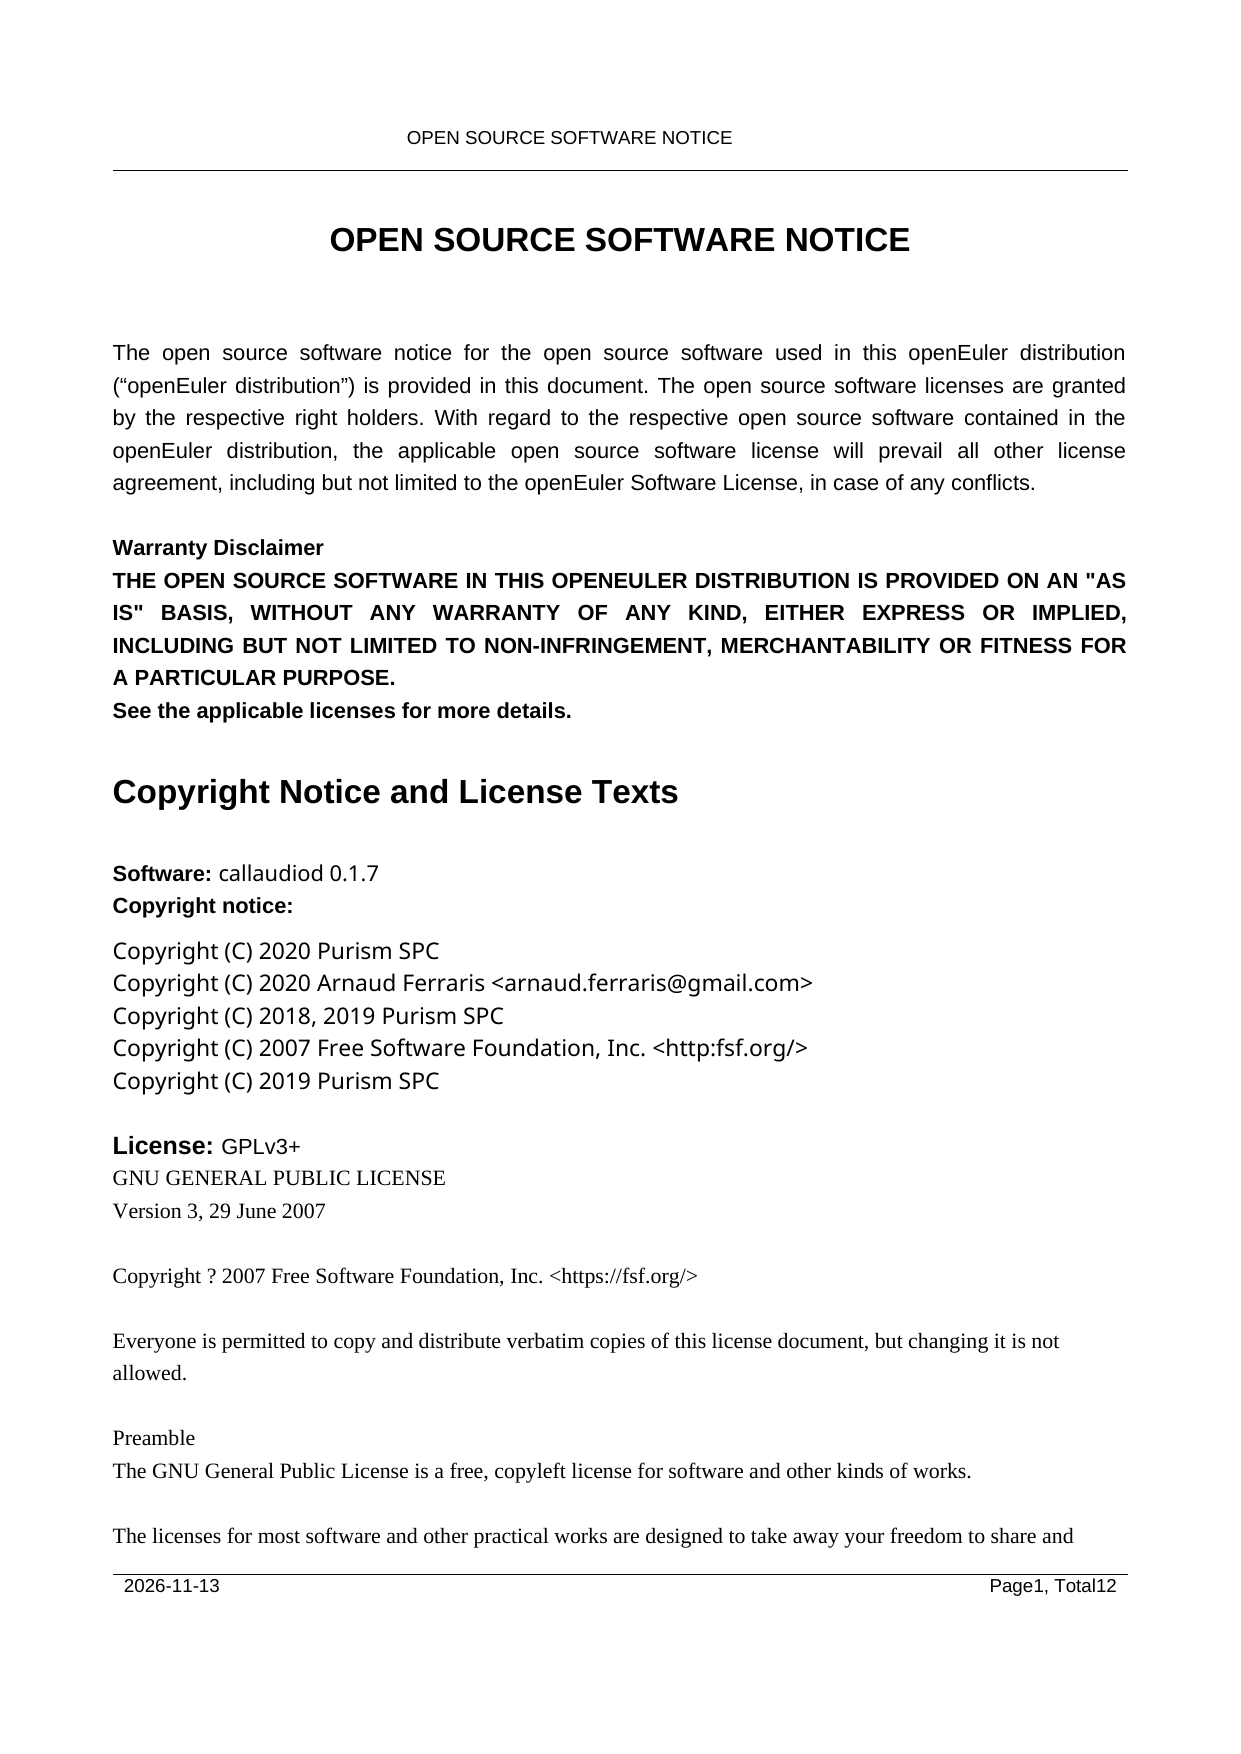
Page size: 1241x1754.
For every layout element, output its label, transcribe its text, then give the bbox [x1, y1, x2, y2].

text License: GPLv3+ [112, 1129, 1128, 1161]
text The open source software notice for the open source software used in this openEuler distribution (“openEuler distribution”) is provided in this document. The open source software licenses are granted by the respective right holders. With regard to the respective open source software contained in the openEuler distribution, the applicable open source software license will prevail all other license agreement, including but not limited to the openEuler Software License, in case of any conflicts. [112, 336, 1128, 499]
text OPEN SOURCE SOFTWARE NOTICE [112, 206, 1128, 271]
text THE OPEN SOURCE SOFTWARE IN THIS OPENEULER DISTRIBUTION IS PROVIDED ON AN "AS IS" BASIS, WITHOUT ANY WARRANTY OF ANY KIND, EITHER EXPRESS OR IMPLIED, INCLUDING BUT NOT LIMITED TO NON-INFRINGEMENT, MERCHANTABILITY OR FITNESS FOR A PARTICULAR PURPOSE. See the applicable licenses for more details. [112, 564, 1128, 726]
text Copyright (C) 2020 Purism SPC Copyright (C) 2020 Arnaud Ferraris <arnaud.ferraris@gmail.com> Copyright (C) 2018, 2019 Purism SPC Copyright (C) 2007 Free Software Foundation, Inc. <http:fsf.org/> Copyright (C) 2019 Purism SPC [112, 934, 1128, 1129]
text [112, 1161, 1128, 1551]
text Copyright notice: [112, 889, 1128, 921]
text Copyright Notice and License Texts [112, 759, 1128, 824]
text Warranty Disclaimer [112, 531, 1128, 564]
title Software: callaudiod 0.1.7 [112, 856, 1128, 889]
